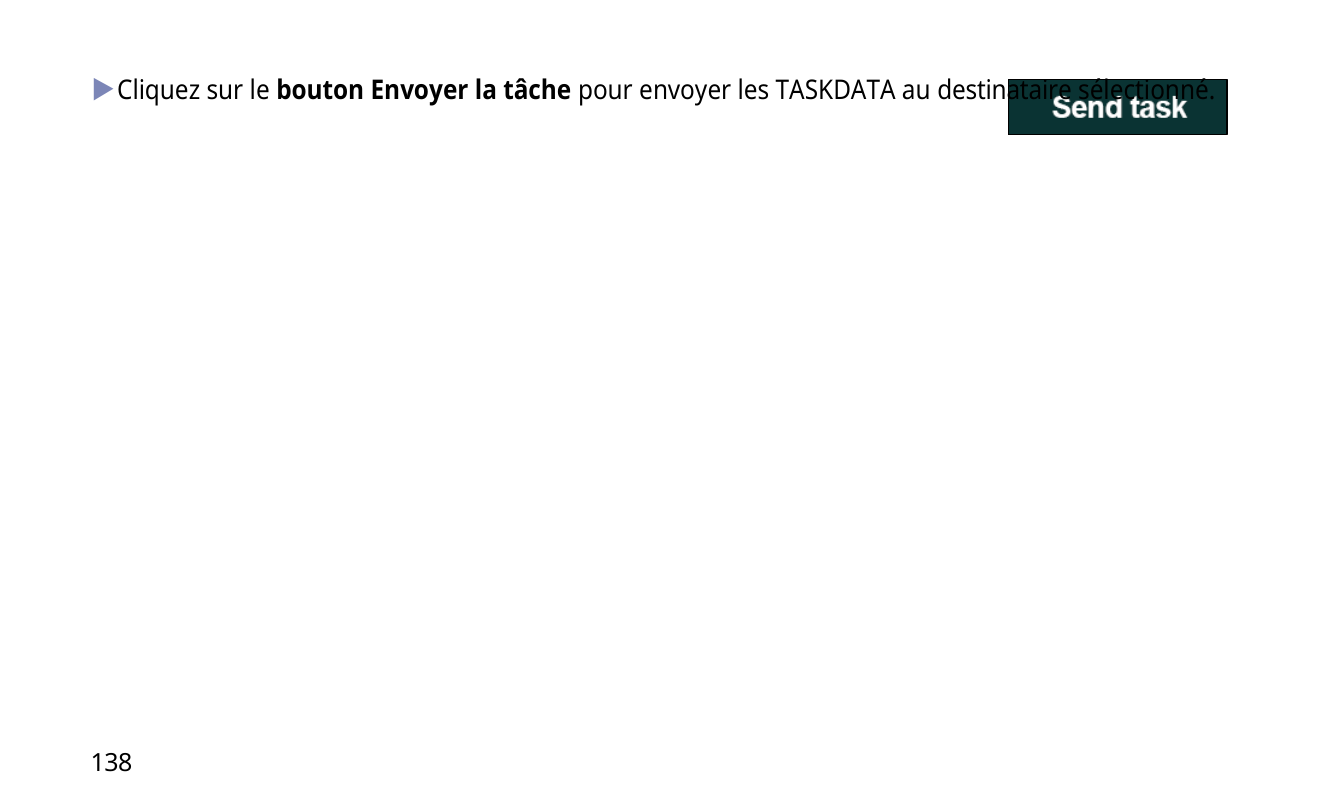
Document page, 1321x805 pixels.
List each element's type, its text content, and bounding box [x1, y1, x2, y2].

list Cliquez sur le bouton Envoyer la tâche pour envoyer les TASKDATA au destinataire sélectionné. [91, 70, 1258, 107]
picture [1009, 107, 1226, 134]
